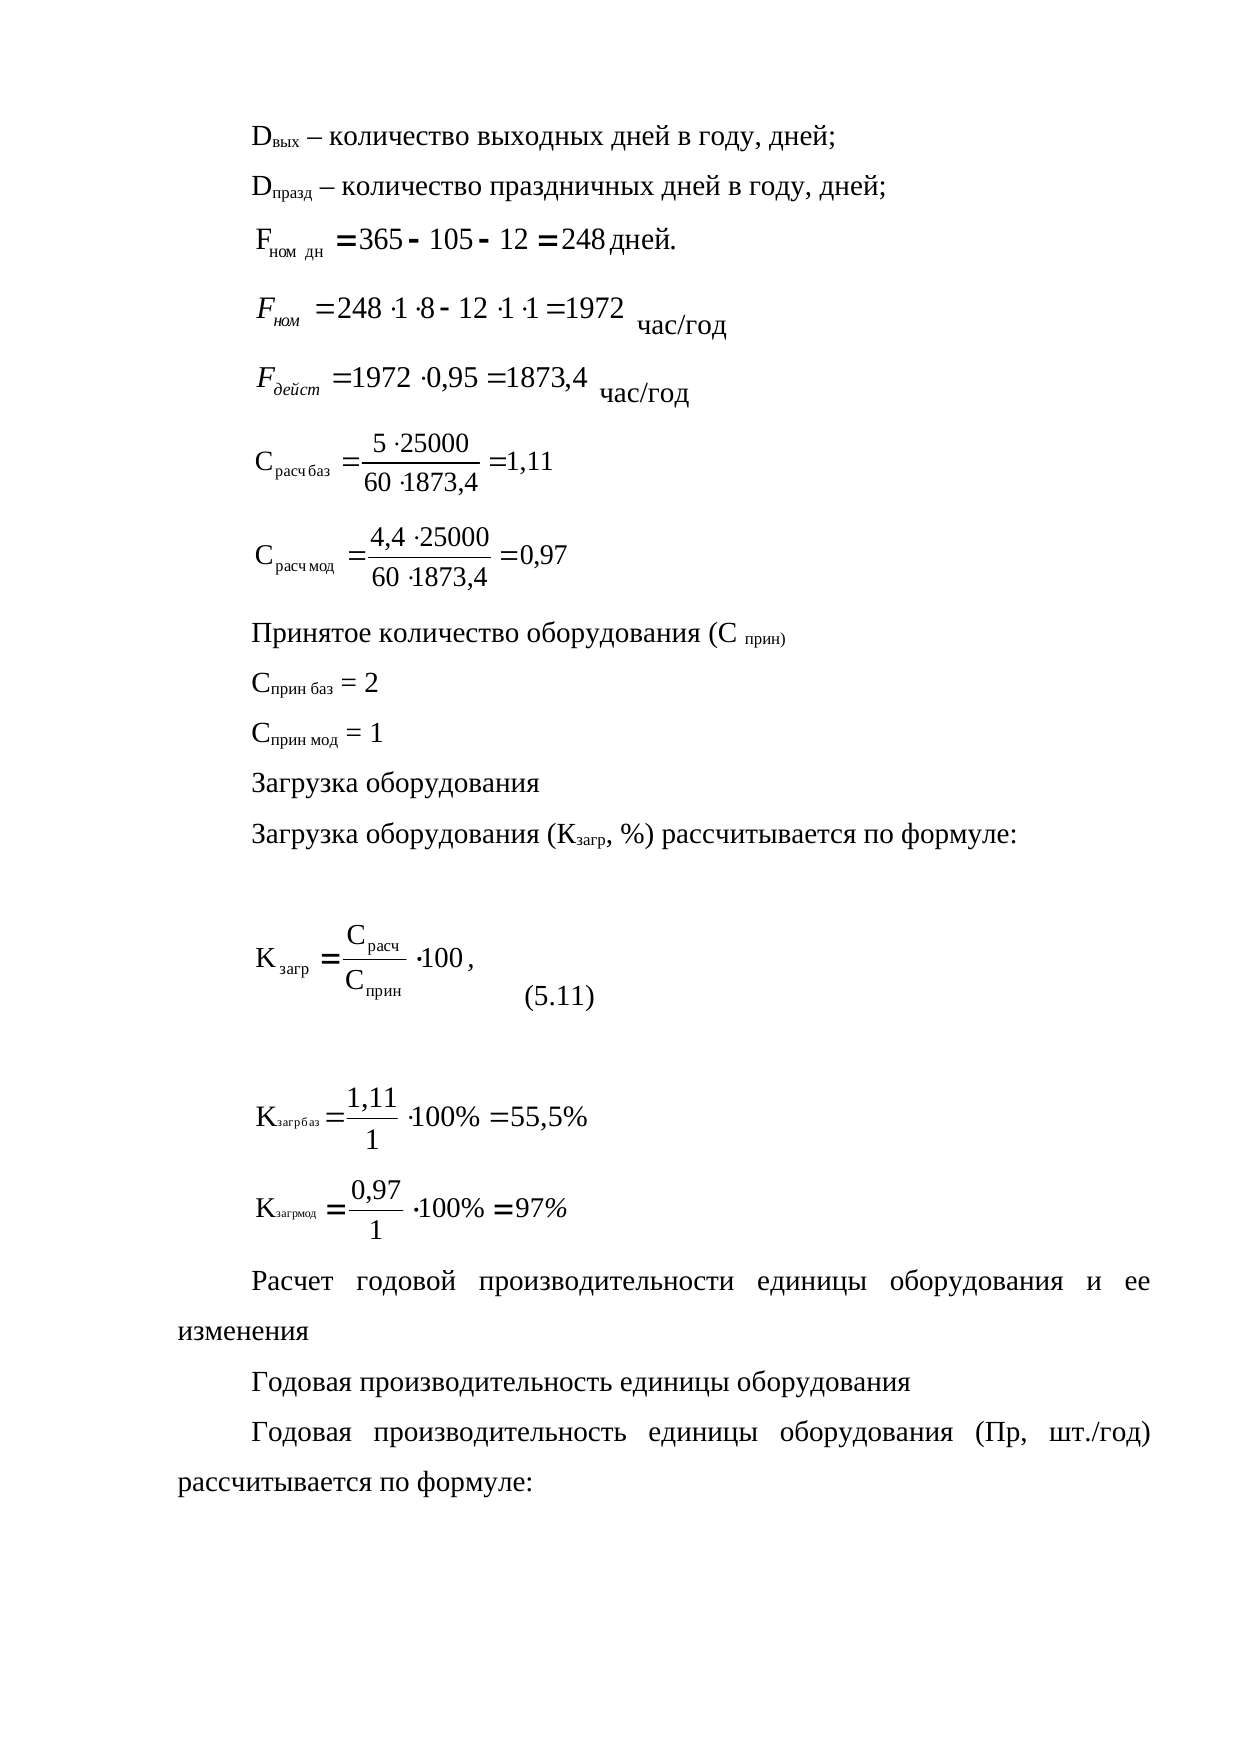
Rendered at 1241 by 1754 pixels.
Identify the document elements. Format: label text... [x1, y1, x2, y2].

text Dвых – количество выходных дней в году, дней; [177, 118, 1152, 152]
text Сприн мод = 1 [177, 715, 1152, 749]
text Сприн баз = 2 [177, 665, 1152, 698]
text Принятое количество оборудования (С прин) [177, 615, 1152, 648]
text Расчет годовой производительности единицы оборудования и ее изменения [177, 1263, 1152, 1347]
text час/год [177, 287, 1152, 341]
text Годовая производительность единицы оборудования (Пр, шт./год) рассчитывается по формуле: [177, 1414, 1152, 1498]
text (5.11) [177, 917, 1152, 1012]
title час/год [177, 357, 1152, 409]
text Годовая производительность единицы оборудования [177, 1364, 1152, 1397]
text Загрузка оборудования (Кзагр, %) рассчитывается по формуле: [177, 816, 1152, 849]
text Dпразд – количество праздничных дней в году, дней; [177, 168, 1152, 202]
text Загрузка оборудования [177, 766, 1152, 799]
